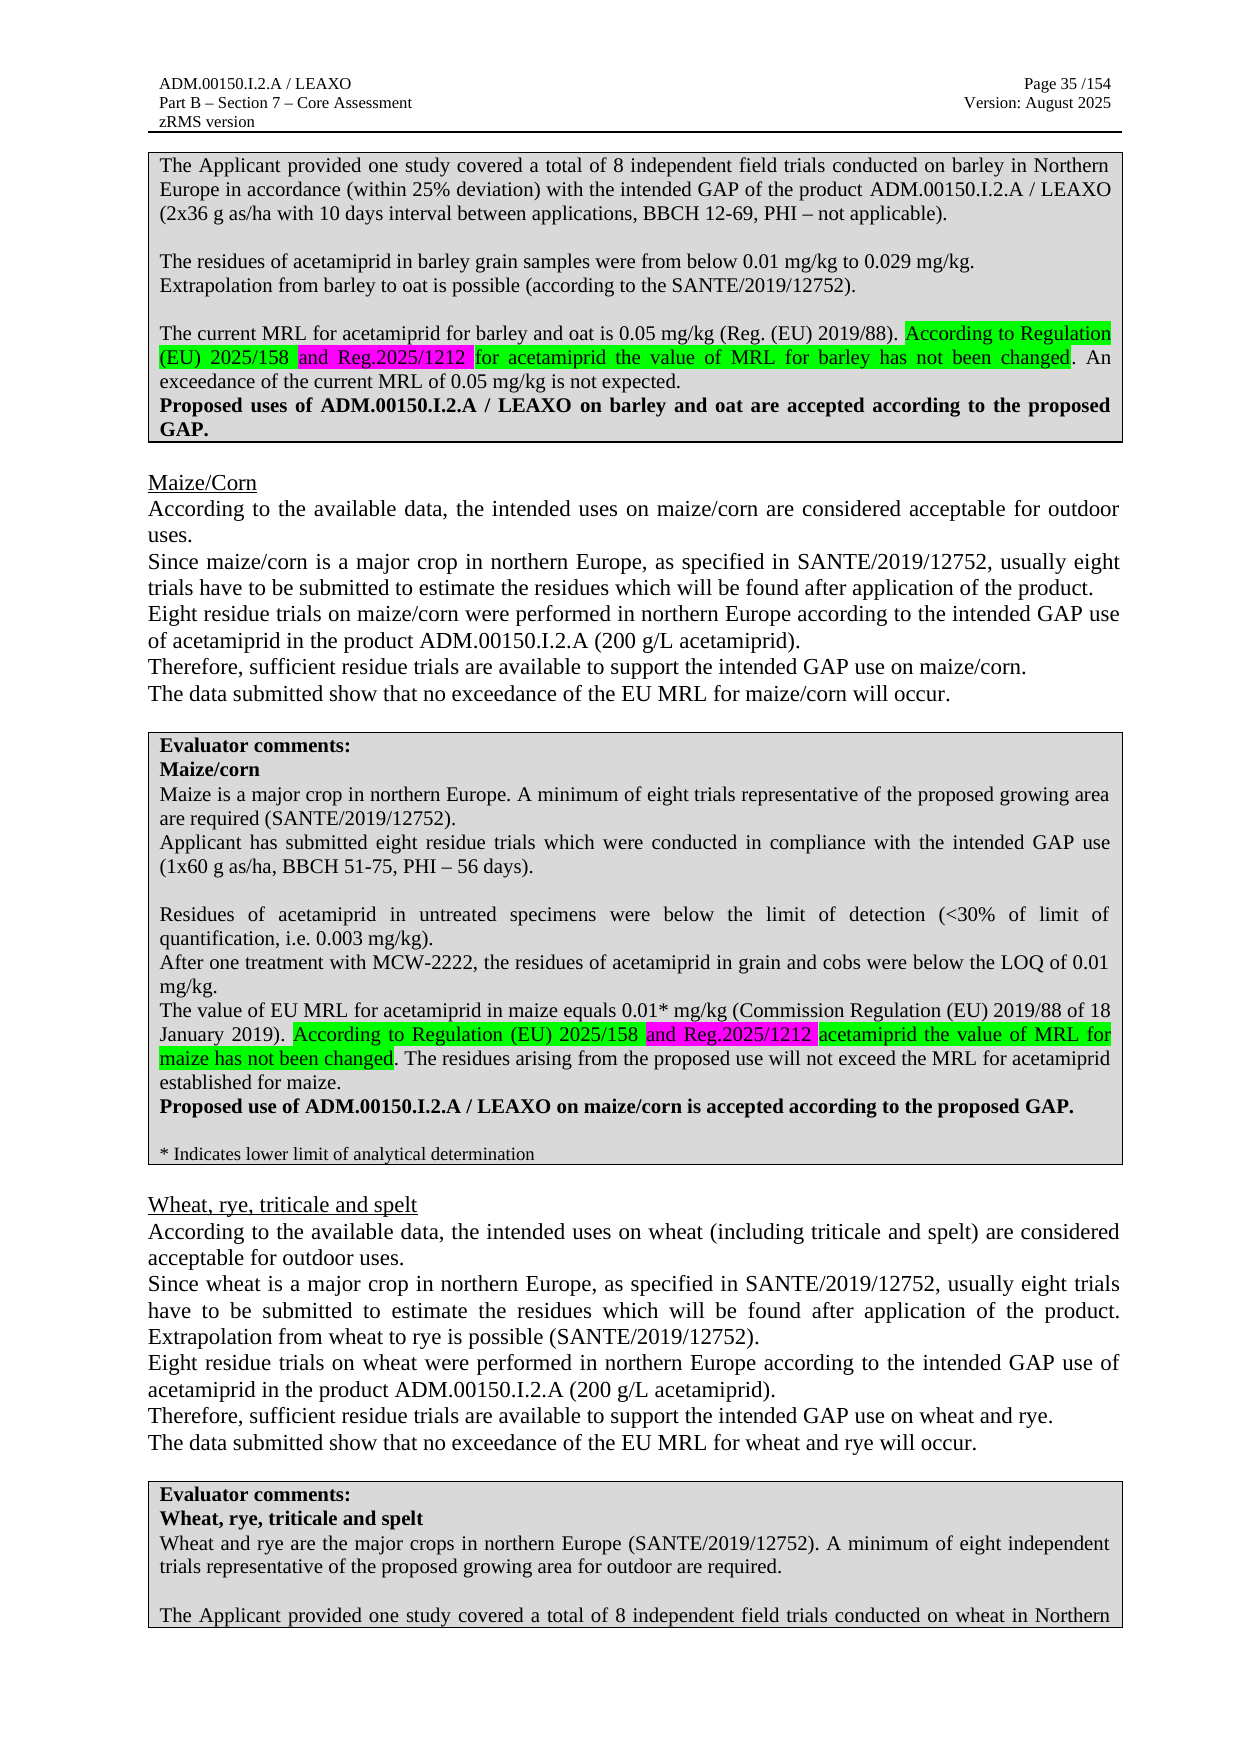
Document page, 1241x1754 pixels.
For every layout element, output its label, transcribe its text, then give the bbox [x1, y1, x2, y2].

text Wheat, rye, triticale and spelt [148, 1191, 1122, 1218]
text The data submitted show that no exceedance of the EU MRL for maize/corn will occur. [148, 679, 1122, 706]
text Eight residue trials on maize/corn were performed in northern Europe according to the intended GAP use of acetamiprid in the product ADM.00150.I.2.A (200 g/L acetamiprid). [148, 601, 1122, 653]
text Therefore, sufficient residue trials are available to support the intended GAP use on wheat and rye. [148, 1402, 1122, 1428]
text The data submitted show that no exceedance of the EU MRL for wheat and rye will occur. [148, 1428, 1122, 1455]
text Therefore, sufficient residue trials are available to support the intended GAP use on maize/corn. [148, 653, 1122, 679]
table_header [149, 1482, 1122, 1627]
text According to the available data, the intended uses on wheat (including triticale and spelt) are considered acceptable for outdoor uses. [148, 1218, 1122, 1270]
text According to the available data, the intended uses on maize/corn are considered acceptable for outdoor uses. [148, 495, 1122, 548]
text Since wheat is a major crop in northern Europe, as specified in SANTE/2019/12752, usually eight trials have to be submitted to estimate the residues which will be found after application of the product. Extrapolation from wheat to rye is possible (SANTE/2019/12752). [148, 1270, 1122, 1349]
text Eight residue trials on wheat were performed in northern Europe according to the intended GAP use of acetamiprid in the product ADM.00150.I.2.A (200 g/L acetamiprid). [148, 1349, 1122, 1402]
text Maize/Corn [148, 469, 1122, 495]
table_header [149, 153, 1122, 441]
text Since maize/corn is a major crop in northern Europe, as specified in SANTE/2019/12752, usually eight trials have to be submitted to estimate the residues which will be found after application of the product. [148, 548, 1122, 601]
table_header Evaluator comments: Maize/corn Maize is a major crop in northern Europe. A minimum of eight trials representative of the proposed growing area are required (SANTE/2019/12752). Applicant has submitted eight residue trials which were conducted in compliance with the intended GAP use (1x60 g as/ha, BBCH 51-75, PHI – 56 days). Residues of acetamiprid in untreated specimens were below the limit of detection (<30% of limit of quantification, i.e. 0.003 mg/kg). After one treatment with MCW-2222, the residues of acetamiprid in grain and cobs were below the LOQ of 0.01 mg/kg. The value of EU MRL for acetamiprid in maize equals 0.01* mg/kg (Commission Regulation (EU) 2019/88 of 18 January 2019). According to Regulation (EU) 2025/158 and Reg.2025/1212 acetamiprid the value of MRL for maize has not been changed. The residues arising from the proposed use will not exceed the MRL for acetamiprid established for maize. Proposed use of ADM.00150.I.2.A / LEAXO on maize/corn is accepted according to the proposed GAP. * Indicates lower limit of analytical determination [149, 733, 1122, 1164]
